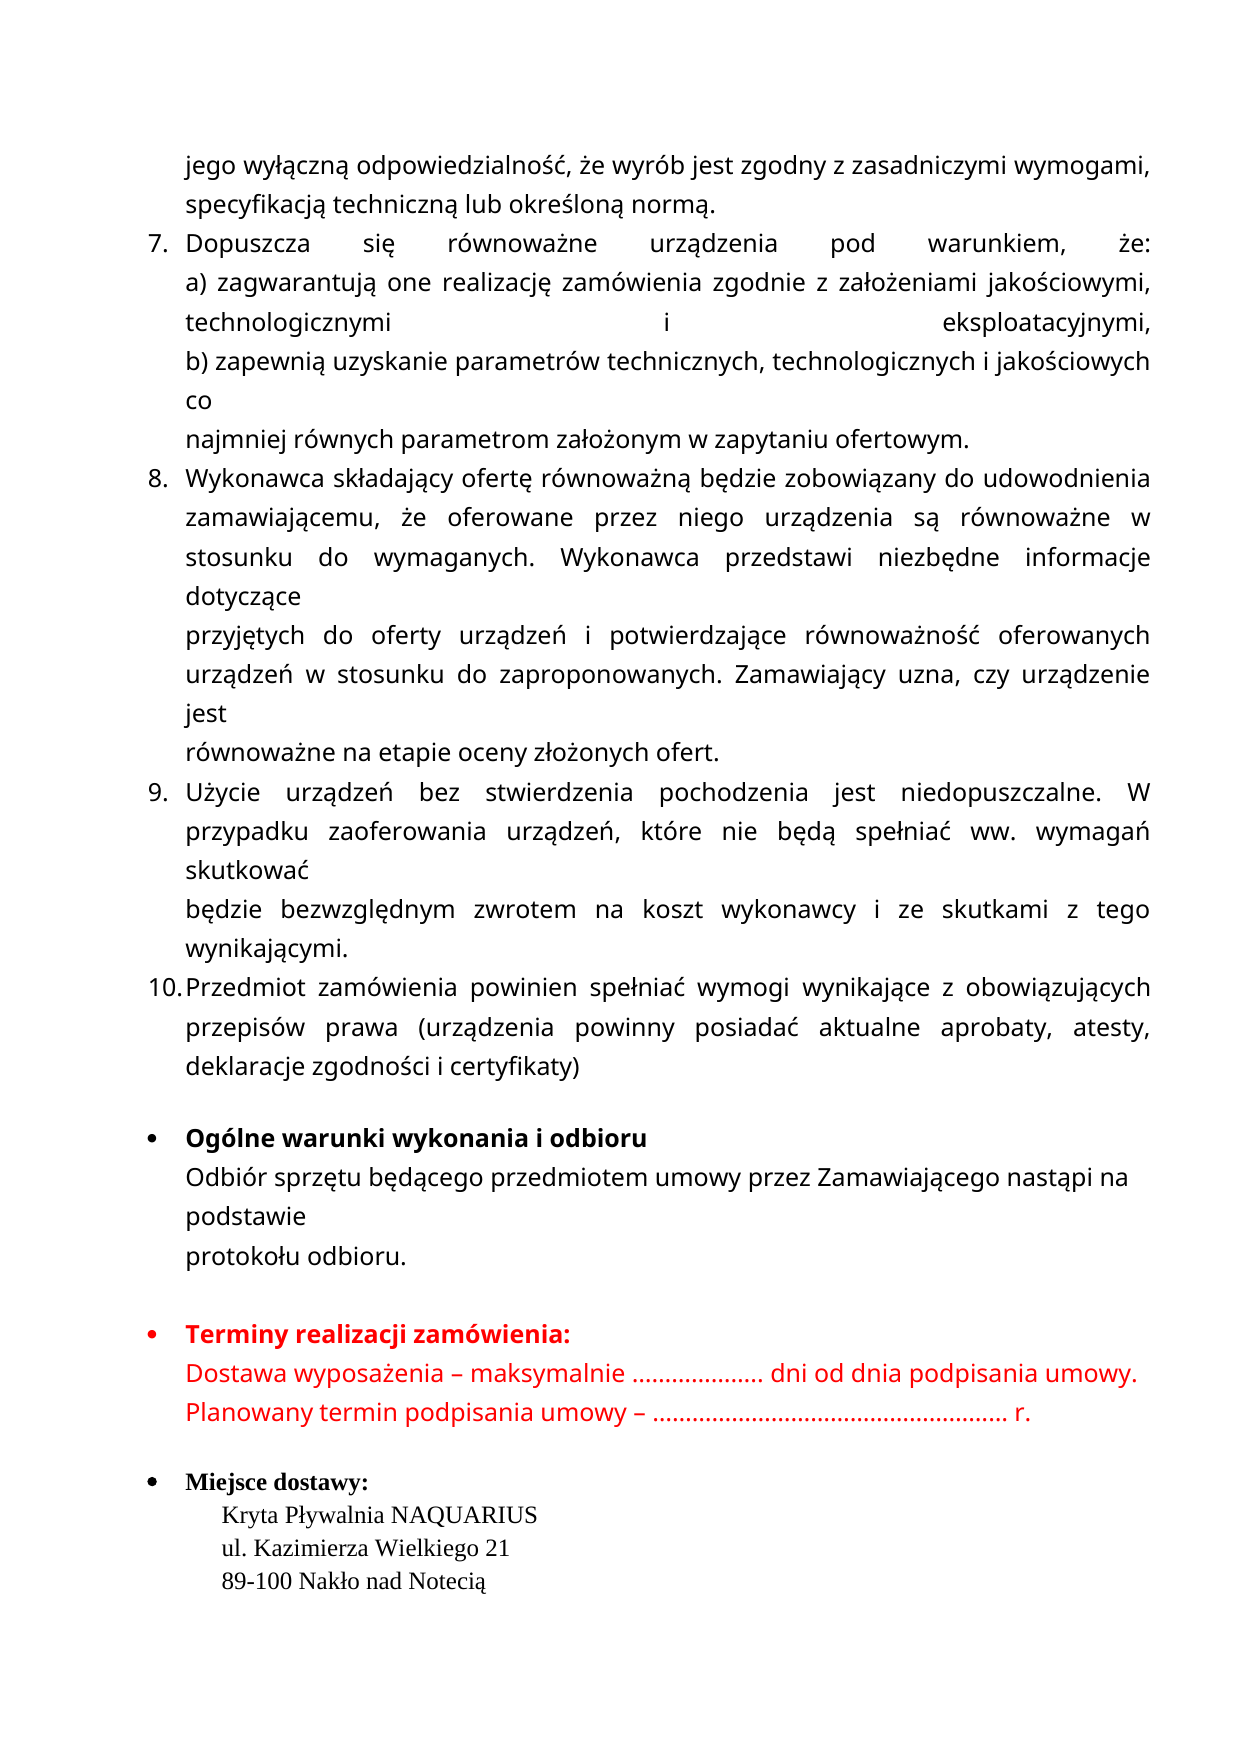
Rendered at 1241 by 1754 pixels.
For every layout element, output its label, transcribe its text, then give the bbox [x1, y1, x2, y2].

list Użycie urządzeń bez stwierdzenia pochodzenia jest niedopuszczalne. W przypadku zaoferowania urządzeń, które nie będą spełniać ww. wymagań skutkować będzie bezwzględnym zwrotem na koszt wykonawcy i ze skutkami z tego wynikającymi. [148, 774, 1152, 965]
list 89-100 Nakło nad Notecią [185, 1566, 1152, 1595]
list Ogólne warunki wykonania i odbioru Odbiór sprzętu będącego przedmiotem umowy przez Zamawiającego nastąpi na podstawie protokołu odbioru. [148, 1121, 1152, 1272]
list Terminy realizacji zamówienia: Dostawa wyposażenia – maksymalnie ……………….. dni od dnia podpisania umowy. Planowany termin podpisania umowy – ……………………………………………… r. [148, 1316, 1152, 1429]
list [148, 148, 1152, 221]
list Wykonawca składający ofertę równoważną będzie zobowiązany do udowodnienia zamawiającemu, że oferowane przez niego urządzenia są równoważne w stosunku do wymaganych. Wykonawca przedstawi niezbędne informacje dotyczące przyjętych do oferty urządzeń i potwierdzające równoważność oferowanych urządzeń w stosunku do zaproponowanych. Zamawiający uzna, czy urządzenie jest równoważne na etapie oceny złożonych ofert. [148, 461, 1152, 769]
list Przedmiot zamówienia powinien spełniać wymogi wynikające z obowiązujących przepisów prawa (urządzenia powinny posiadać aktualne aprobaty, atesty, deklaracje zgodności i certyfikaty) [148, 970, 1152, 1082]
list Miejsce dostawy: [148, 1467, 1152, 1496]
list Kryta Pływalnia NAQUARIUS [185, 1500, 1152, 1529]
list ul. Kazimierza Wielkiego 21 [185, 1533, 1152, 1562]
list Dopuszcza się równoważne urządzenia pod warunkiem, że: a) zagwarantują one realizację zamówienia zgodnie z założeniami jakościowymi, technologicznymi i eksploatacyjnymi, b) zapewnią uzyskanie parametrów technicznych, technologicznych i jakościowych co najmniej równych parametrom założonym w zapytaniu ofertowym. [148, 226, 1152, 456]
